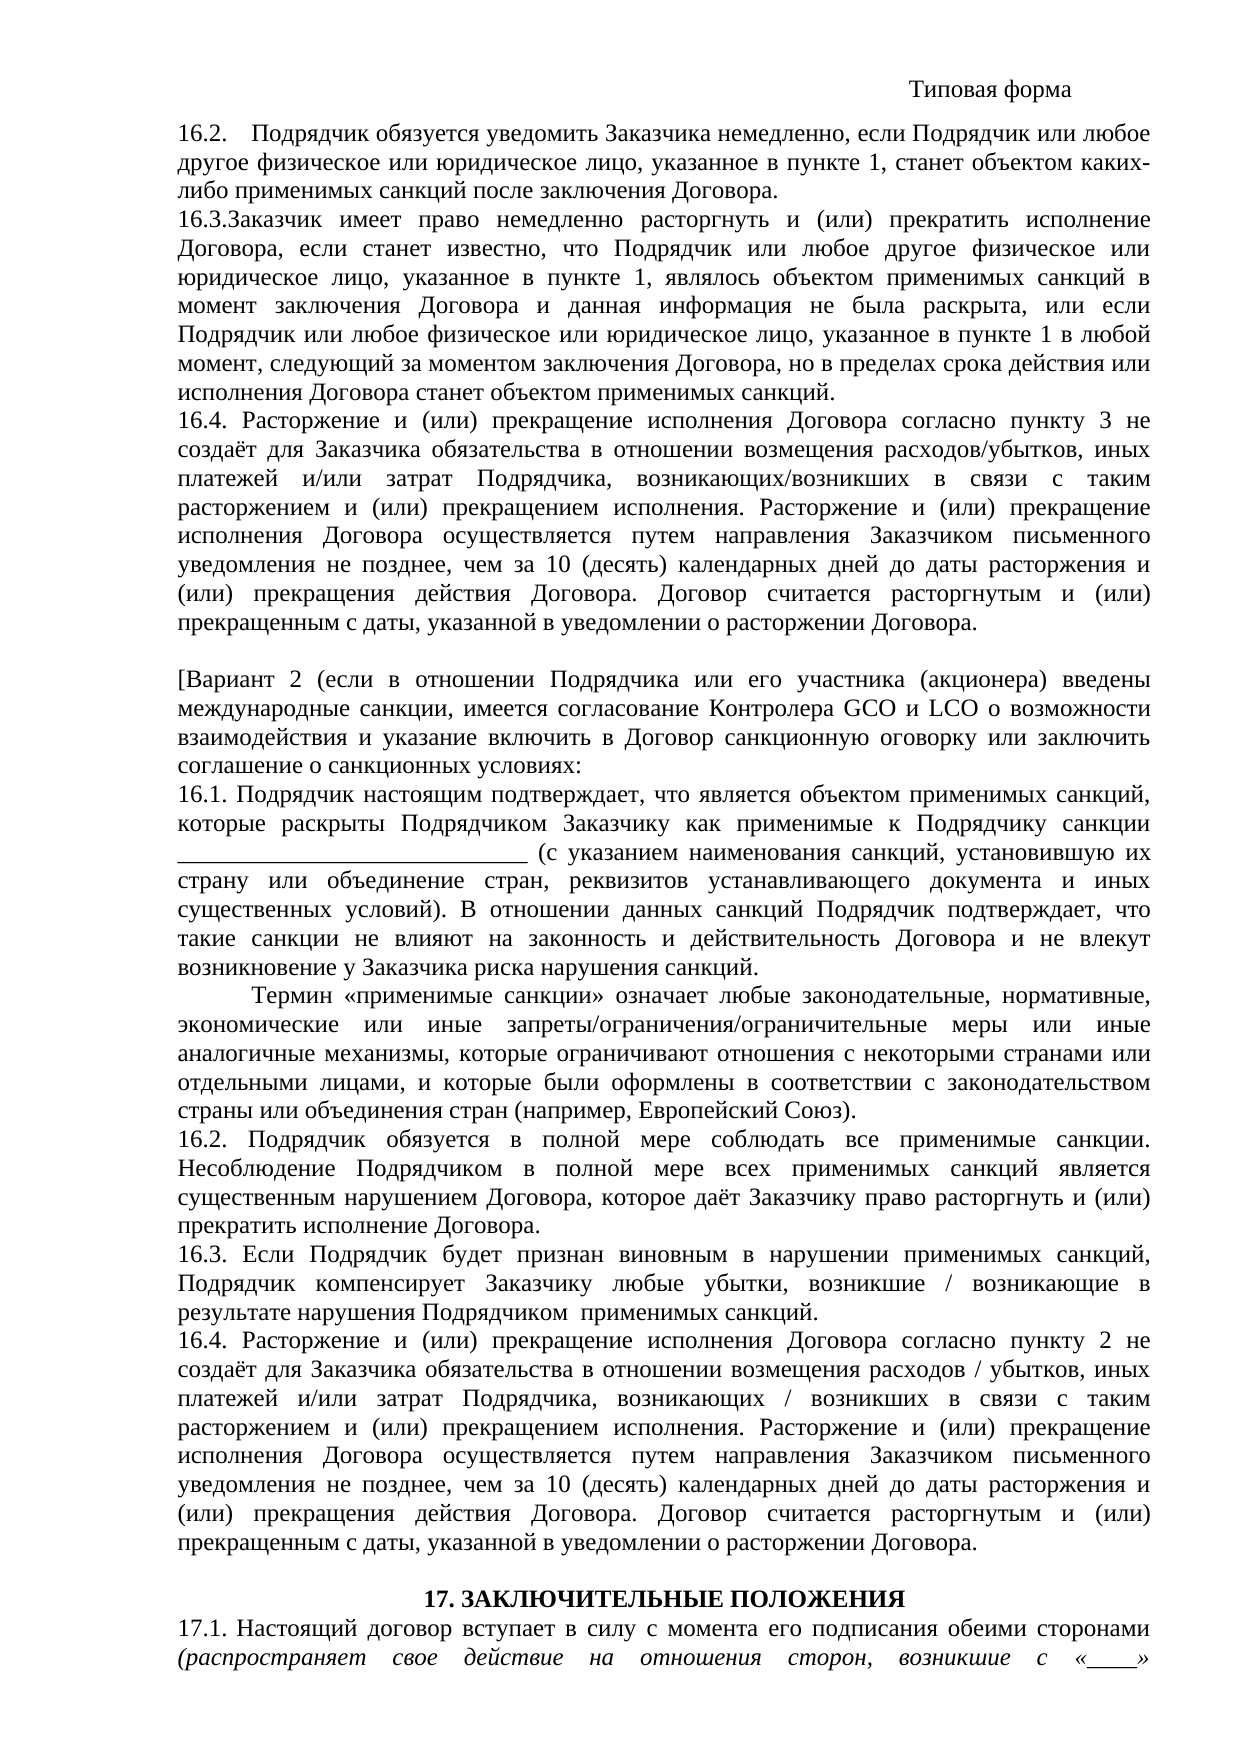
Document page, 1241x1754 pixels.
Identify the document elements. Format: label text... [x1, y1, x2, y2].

list 16.3.Заказчик имеет право немедленно расторгнуть и (или) прекратить исполнение Договора, если станет известно, что Подрядчик или любое другое физическое или юридическое лицо, указанное в пункте 1, являлось объектом применимых санкций в момент заключения Договора и данная информация не была раскрыта, или если Подрядчик или любое физическое или юридическое лицо, указанное в пункте 1 в любой момент, следующий за моментом заключения Договора, но в пределах срока действия или исполнения Договора станет объектом применимых санкций. [177, 204, 1152, 406]
list 16.4. Расторжение и (или) прекращение исполнения Договора согласно пункту 2 не создаёт для Заказчика обязательства в отношении возмещения расходов / убытков, иных платежей и/или затрат Подрядчика, возникающих / возникших в связи с таким расторжением и (или) прекращением исполнения. Расторжение и (или) прекращение исполнения Договора осуществляется путем направления Заказчиком письменного уведомления не позднее, чем за 10 (десять) календарных дней до даты расторжения и (или) прекращения действия Договора. Договор считается расторгнутым и (или) прекращенным с даты, указанной в уведомлении о расторжении Договора. [177, 1326, 1152, 1556]
list 16.1. Подрядчик настоящим подтверждает, что является объектом применимых санкций, которые раскрыты Подрядчиком Заказчику как применимые к Подрядчику санкции ____________________________ (с указанием наименования санкций, установившую их страну или объединение стран, реквизитов устанавливающего документа и иных существенных условий). В отношении данных санкций Подрядчик подтверждает, что такие санкции не влияют на законность и действительность Договора и не влекут возникновение у Заказчика риска нарушения санкций. [177, 779, 1152, 981]
list 16.2. Подрядчик обязуется в полной мере соблюдать все применимые санкции. Несоблюдение Подрядчиком в полной мере всех применимых санкций является существенным нарушением Договора, которое даёт Заказчику право расторгнуть и (или) прекратить исполнение Договора. [177, 1124, 1152, 1239]
list 16.3. Если Подрядчик будет признан виновным в нарушении применимых санкций, Подрядчик компенсирует Заказчику любые убытки, возникшие / возникающие в результате нарушения Подрядчиком применимых санкций. [177, 1239, 1152, 1326]
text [177, 1613, 1152, 1671]
list 16.2. Подрядчик обязуется уведомить Заказчика немедленно, если Подрядчик или любое другое физическое или юридическое лицо, указанное в пункте 1, станет объектом каких-либо применимых санкций после заключения Договора. [177, 118, 1152, 204]
list 17. ЗАКЛЮЧИТЕЛЬНЫЕ ПОЛОЖЕНИЯ [177, 1584, 1152, 1613]
list 16.4. Расторжение и (или) прекращение исполнения Договора согласно пункту 3 не создаёт для Заказчика обязательства в отношении возмещения расходов/убытков, иных платежей и/или затрат Подрядчика, возникающих/возникших в связи с таким расторжением и (или) прекращением исполнения. Расторжение и (или) прекращение исполнения Договора осуществляется путем направления Заказчиком письменного уведомления не позднее, чем за 10 (десять) календарных дней до даты расторжения и (или) прекращения действия Договора. Договор считается расторгнутым и (или) прекращенным с даты, указанной в уведомлении о расторжении Договора. [177, 406, 1152, 636]
list Термин «применимые санкции» означает любые законодательные, нормативные, экономические или иные запреты/ограничения/ограничительные меры или иные аналогичные механизмы, которые ограничивают отношения с некоторыми странами или отдельными лицами, и которые были оформлены в соответствии с законодательством страны или объединения стран (например, Европейский Союз). [177, 981, 1152, 1124]
list [Вариант 2 (если в отношении Подрядчика или его участника (акционера) введены международные санкции, имеется согласование Контролера GCO и LCO о возможности взаимодействия и указание включить в Договор санкционную оговорку или заключить соглашение о санкционных условиях: [177, 664, 1152, 779]
